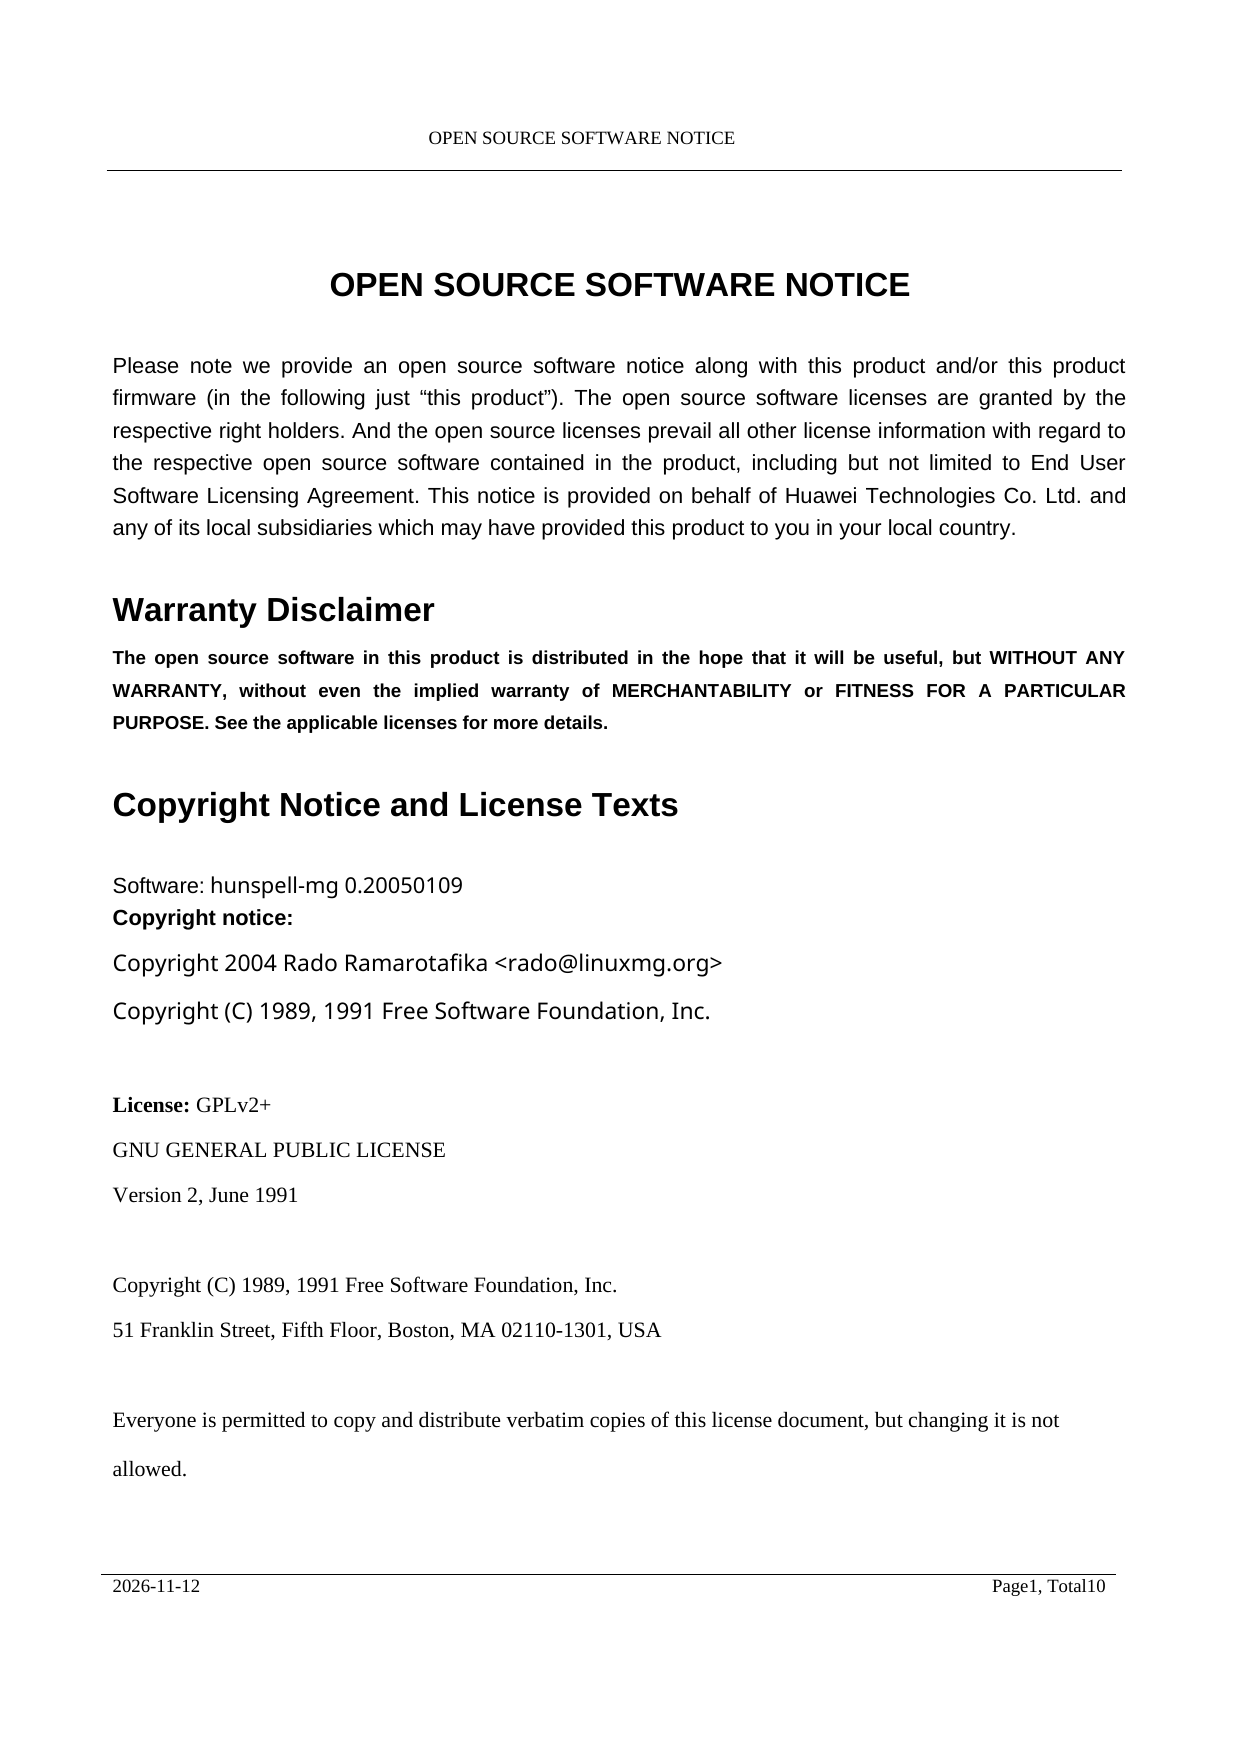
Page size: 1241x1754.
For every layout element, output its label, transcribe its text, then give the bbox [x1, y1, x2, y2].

text Please note we provide an open source software notice along with this product and/or this product firmware (in the following just “this product”). The open source software licenses are granted by the respective right holders. And the open source licenses prevail all other license information with regard to the respective open source software contained in the product, including but not limited to End User Software Licensing Agreement. This notice is provided on behalf of Huawei Technologies Co. Ltd. and any of its local subsidiaries which may have provided this product to you in your local country. [112, 349, 1128, 544]
text Copyright 2004 Rado Ramarotafika <rado@linuxmg.org> [112, 947, 1128, 979]
text Copyright notice: [112, 901, 1128, 934]
text License: GPLv2+ [112, 1088, 1128, 1120]
text Copyright Notice and License Texts [112, 771, 1128, 836]
text Warranty Disclaimer [112, 576, 1128, 641]
text GNU GENERAL PUBLIC LICENSE [112, 1133, 1128, 1166]
text OPEN SOURCE SOFTWARE NOTICE [112, 251, 1128, 316]
text The open source software in this product is distributed in the hope that it will be useful, but WITHOUT ANY WARRANTY, without even the implied warranty of MERCHANTABILITY or FITNESS FOR A PARTICULAR PURPOSE. See the applicable licenses for more details. [112, 641, 1128, 739]
text Copyright (C) 1989, 1991 Free Software Foundation, Inc. [112, 1268, 1128, 1301]
text Software: hunspell-mg 0.20050109 [112, 869, 1128, 901]
text Copyright (C) 1989, 1991 Free Software Foundation, Inc. [112, 995, 1128, 1027]
text Version 2, June 1991 [112, 1178, 1128, 1211]
text Everyone is permitted to copy and distribute verbatim copies of this license document, but changing it is not allowed. [112, 1404, 1128, 1485]
text 51 Franklin Street, Fifth Floor, Boston, MA 02110-1301, USA [112, 1313, 1128, 1346]
